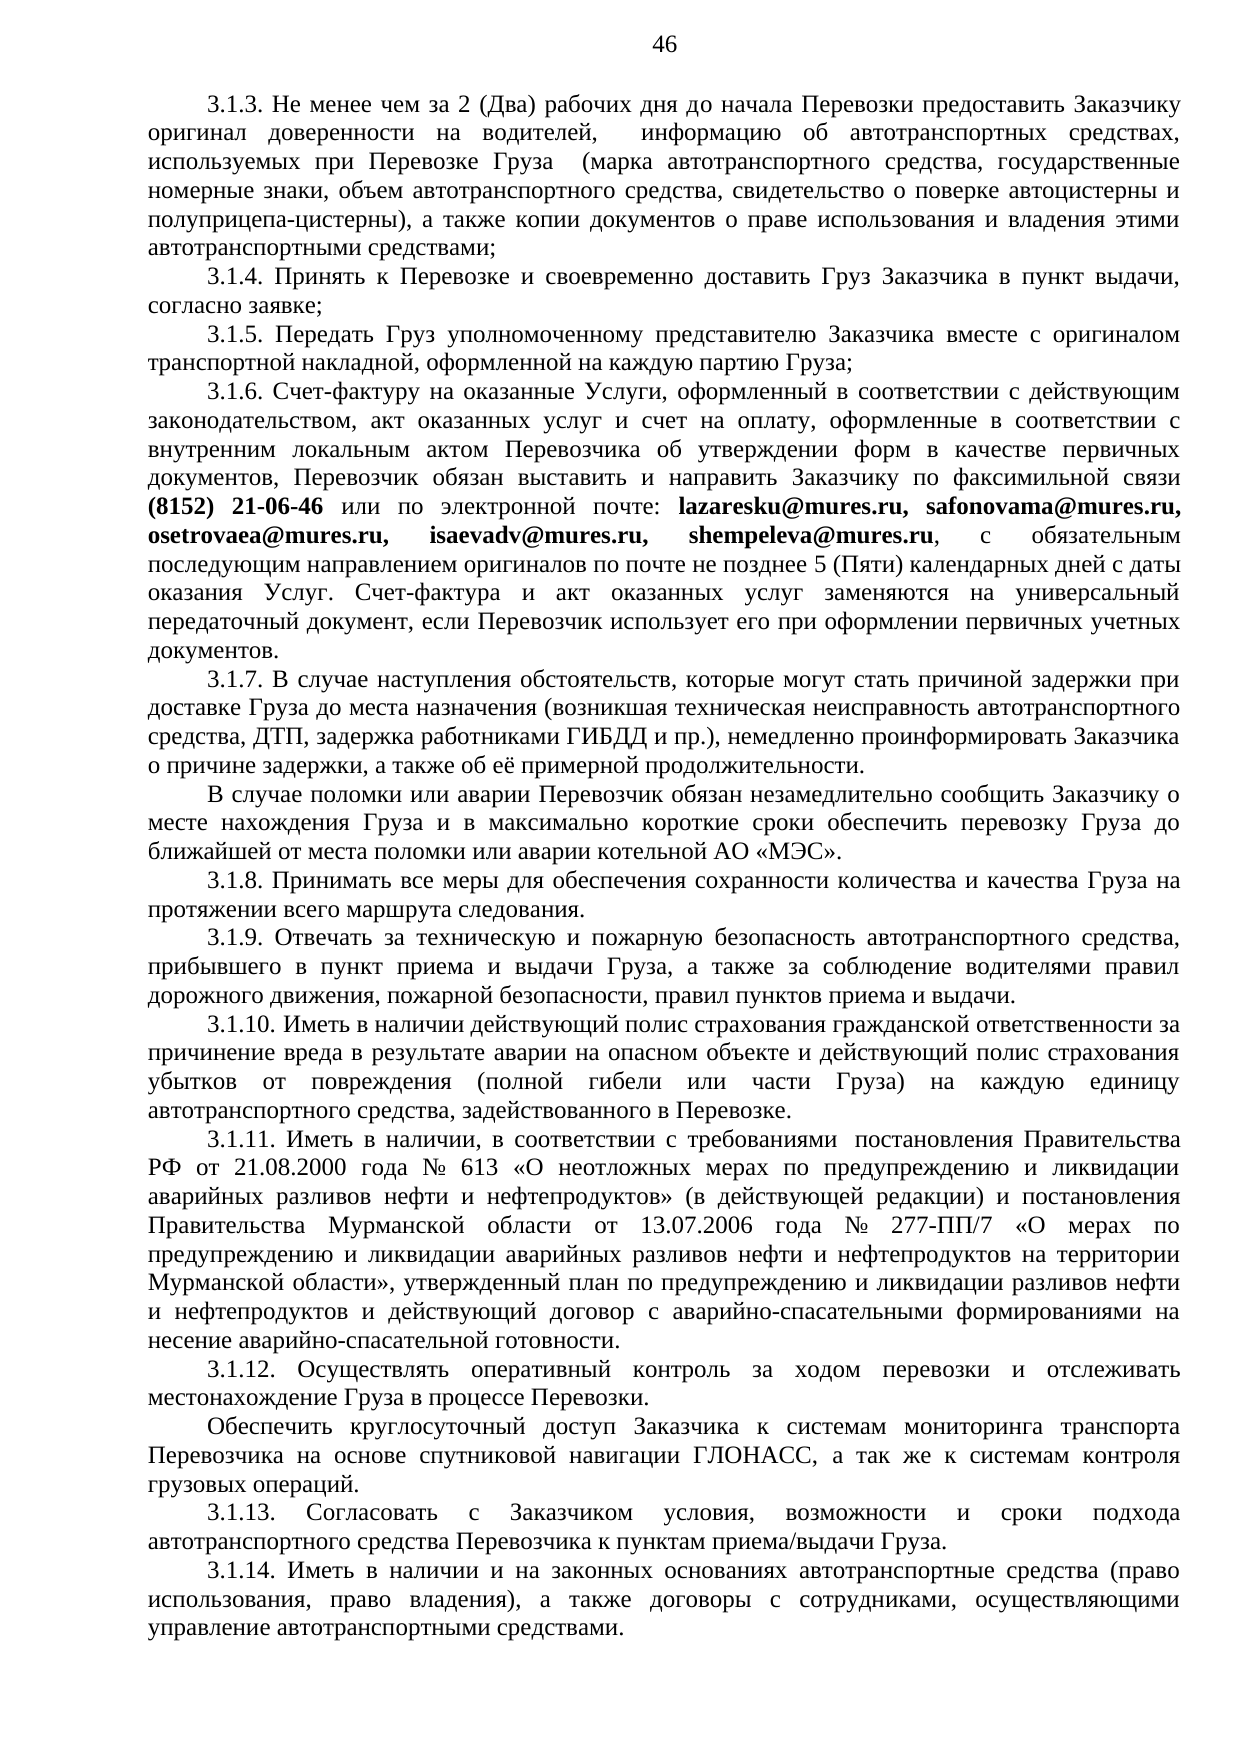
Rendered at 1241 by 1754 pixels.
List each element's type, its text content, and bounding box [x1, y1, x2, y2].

text 3.1.4. Принять к Перевозке и своевременно доставить Груз Заказчика в пункт выдачи, согласно заявке; [148, 261, 1181, 319]
text 3.1.13. Согласовать с Заказчиком условия, возможности и сроки подхода автотранспортного средства Перевозчика к пунктам приема/выдачи Груза. [148, 1497, 1181, 1555]
text 3.1.5. Передать Груз уполномоченному представителю Заказчика вместе с оригиналом транспортной накладной, оформленной на каждую партию Груза; [148, 319, 1181, 376]
text 3.1.8. Принимать все меры для обеспечения сохранности количества и качества Груза на протяжении всего маршрута следования. [148, 865, 1181, 922]
text 3.1.10. Иметь в наличии действующий полис страхования гражданской ответственности за причинение вреда в результате аварии на опасном объекте и действующий полис страхования убытков от повреждения (полной гибели или части Груза) на каждую единицу автотранспортного средства, задействованного в Перевозке. [148, 1009, 1181, 1124]
text Обеспечить круглосуточный доступ Заказчика к системам мониторинга транспорта Перевозчика на основе спутниковой навигации ГЛОНАСС, а так же к системам контроля грузовых операций. [148, 1411, 1181, 1497]
text 3.1.11. Иметь в наличии, в соответствии с требованиями постановления Правительства РФ от 21.08.2000 года № 613 «О неотложных мерах по предупреждению и ликвидации аварийных разливов нефти и нефтепродуктов» (в действующей редакции) и постановления Правительства Мурманской области от 13.07.2006 года № 277-ПП/7 «О мерах по предупреждению и ликвидации аварийных разливов нефти и нефтепродуктов на территории Мурманской области», утвержденный план по предупреждению и ликвидации разливов нефти и нефтепродуктов и действующий договор с аварийно-спасательными формированиями на несение аварийно-спасательной готовности. [148, 1124, 1181, 1354]
text 3.1.14. Иметь в наличии и на законных основаниях автотранспортные средства (право использования, право владения), а также договоры с сотрудниками, осуществляющими управление автотранспортными средствами. [148, 1555, 1181, 1641]
text 3.1.9. Отвечать за техническую и пожарную безопасность автотранспортного средства, прибывшего в пункт приема и выдачи Груза, а также за соблюдение водителями правил дорожного движения, пожарной безопасности, правил пунктов приема и выдачи. [148, 922, 1181, 1009]
text 3.1.7. В случае наступления обстоятельств, которые могут стать причиной задержки при доставке Груза до места назначения (возникшая техническая неисправность автотранспортного средства, ДТП, задержка работниками ГИБДД и пр.), немедленно проинформировать Заказчика о причине задержки, а также об её примерной продолжительности. [148, 664, 1181, 779]
text В случае поломки или аварии Перевозчик обязан незамедлительно сообщить Заказчику о месте нахождения Груза и в максимально короткие сроки обеспечить перевозку Груза до ближайшей от места поломки или аварии котельной АО «МЭС». [148, 779, 1181, 865]
text 3.1.6. Счет-фактуру на оказанные Услуги, оформленный в соответствии с действующим законодательством, акт оказанных услуг и счет на оплату, оформленные в соответствии с внутренним локальным актом Перевозчика об утверждении форм в качестве первичных документов, Перевозчик обязан выставить и направить Заказчику по факсимильной связи (8152) 21-06-46 или по электронной почте: lazaresku@mures.ru, safonovama@mures.ru, osetrovaea@mures.ru, isaevadv@mures.ru, shempeleva@mures.ru, с обязательным последующим направлением оригиналов по почте не позднее 5 (Пяти) календарных дней с даты оказания Услуг. Счет-фактура и акт оказанных услуг заменяются на универсальный передаточный документ, если Перевозчик использует его при оформлении первичных учетных документов. [148, 376, 1181, 664]
text 3.1.3. Не менее чем за 2 (Два) рабочих дня до начала Перевозки предоставить Заказчику оригинал доверенности на водителей, информацию об автотранспортных средствах, используемых при Перевозке Груза (марка автотранспортного средства, государственные номерные знаки, объем автотранспортного средства, свидетельство о поверке автоцистерны и полуприцепа-цистерны), а также копии документов о праве использования и владения этими автотранспортными средствами; [148, 89, 1181, 261]
text 3.1.12. Осуществлять оперативный контроль за ходом перевозки и отслеживать местонахождение Груза в процессе Перевозки. [148, 1354, 1181, 1411]
